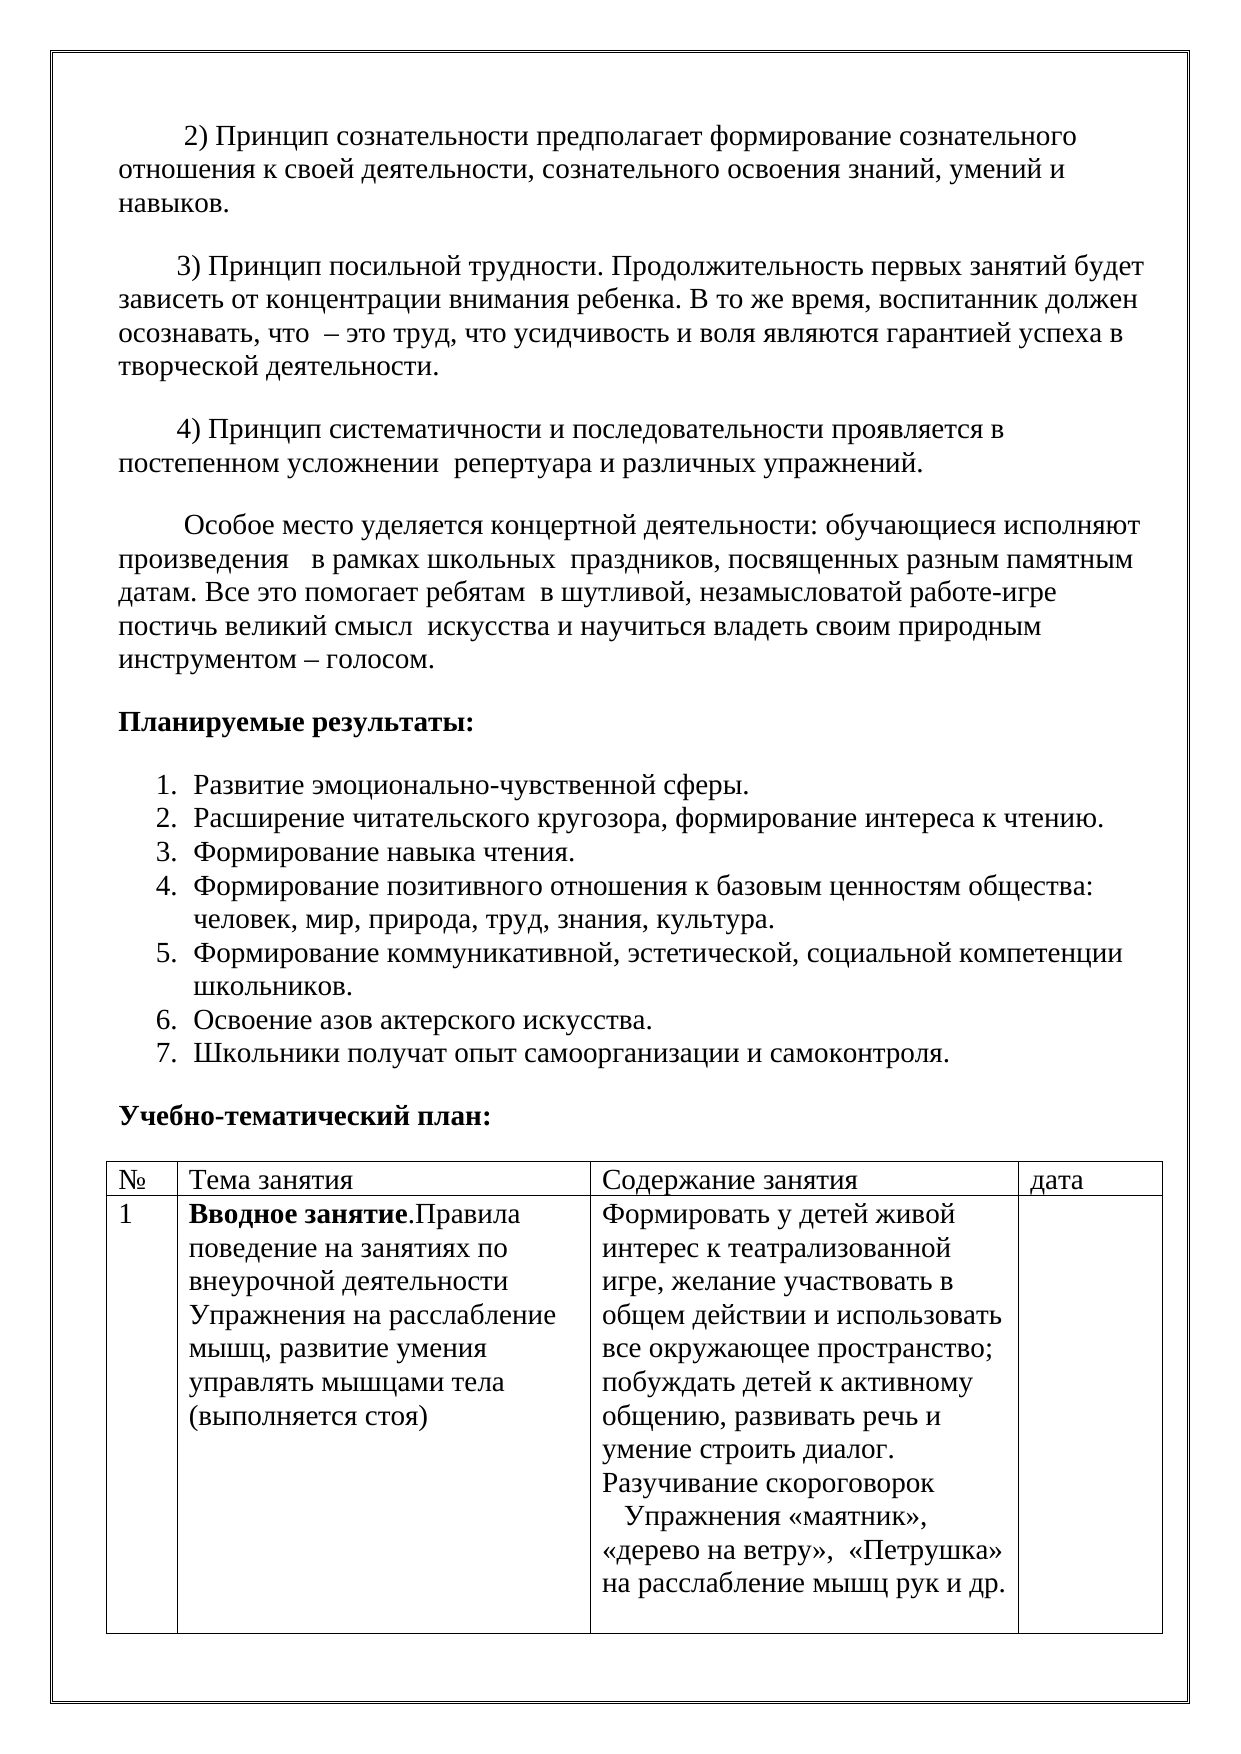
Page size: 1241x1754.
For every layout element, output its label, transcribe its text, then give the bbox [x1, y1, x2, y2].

table_cell 1 [107, 1196, 177, 1632]
list Развитие эмоционально-чувственной сферы. [156, 767, 1152, 801]
text 4) Принцип систематичности и последовательности проявляется в постепенном усложнении репертуара и различных упражнений. [118, 411, 1152, 478]
list Расширение читательского кругозора, формирование интереса к чтению. [156, 801, 1152, 834]
list Формирование коммуникативной, эстетической, социальной компетенции школьников. [156, 935, 1152, 1002]
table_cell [178, 1196, 590, 1632]
text Особое место уделяется концертной деятельности: обучающиеся исполняют произведения в рамках школьных праздников, посвященных разным памятным датам. Все это помогает ребятам в шутливой, незамысловатой работе-игре постичь великий смысл искусства и научиться владеть своим природным инструментом – голосом. [118, 507, 1152, 675]
table_header № [107, 1162, 177, 1195]
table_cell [591, 1196, 1018, 1632]
text 2) Принцип сознательности предполагает формирование сознательного отношения к своей деятельности, сознательного освоения знаний, умений и навыков. [118, 118, 1152, 219]
text 3) Принцип посильной трудности. Продолжительность первых занятий будет зависеть от концентрации внимания ребенка. В то же время, воспитанник должен осознавать, что – это труд, что усидчивость и воля являются гарантией успеха в творческой деятельности. [118, 248, 1152, 382]
table_header Тема занятия [178, 1162, 590, 1195]
text Учебно-тематический план: [118, 1098, 1152, 1132]
table_header дата [1019, 1162, 1162, 1195]
table_header Содержание занятия [591, 1162, 1018, 1195]
list Формирование навыка чтения. [156, 834, 1152, 868]
list Школьники получат опыт самоорганизации и самоконтроля. [156, 1035, 1152, 1069]
text Планируемые результаты: [118, 704, 1152, 738]
list Формирование позитивного отношения к базовым ценностям общества: человек, мир, природа, труд, знания, культура. [156, 868, 1152, 935]
table_cell [1019, 1196, 1162, 1632]
list Освоение азов актерского искусства. [156, 1002, 1152, 1035]
